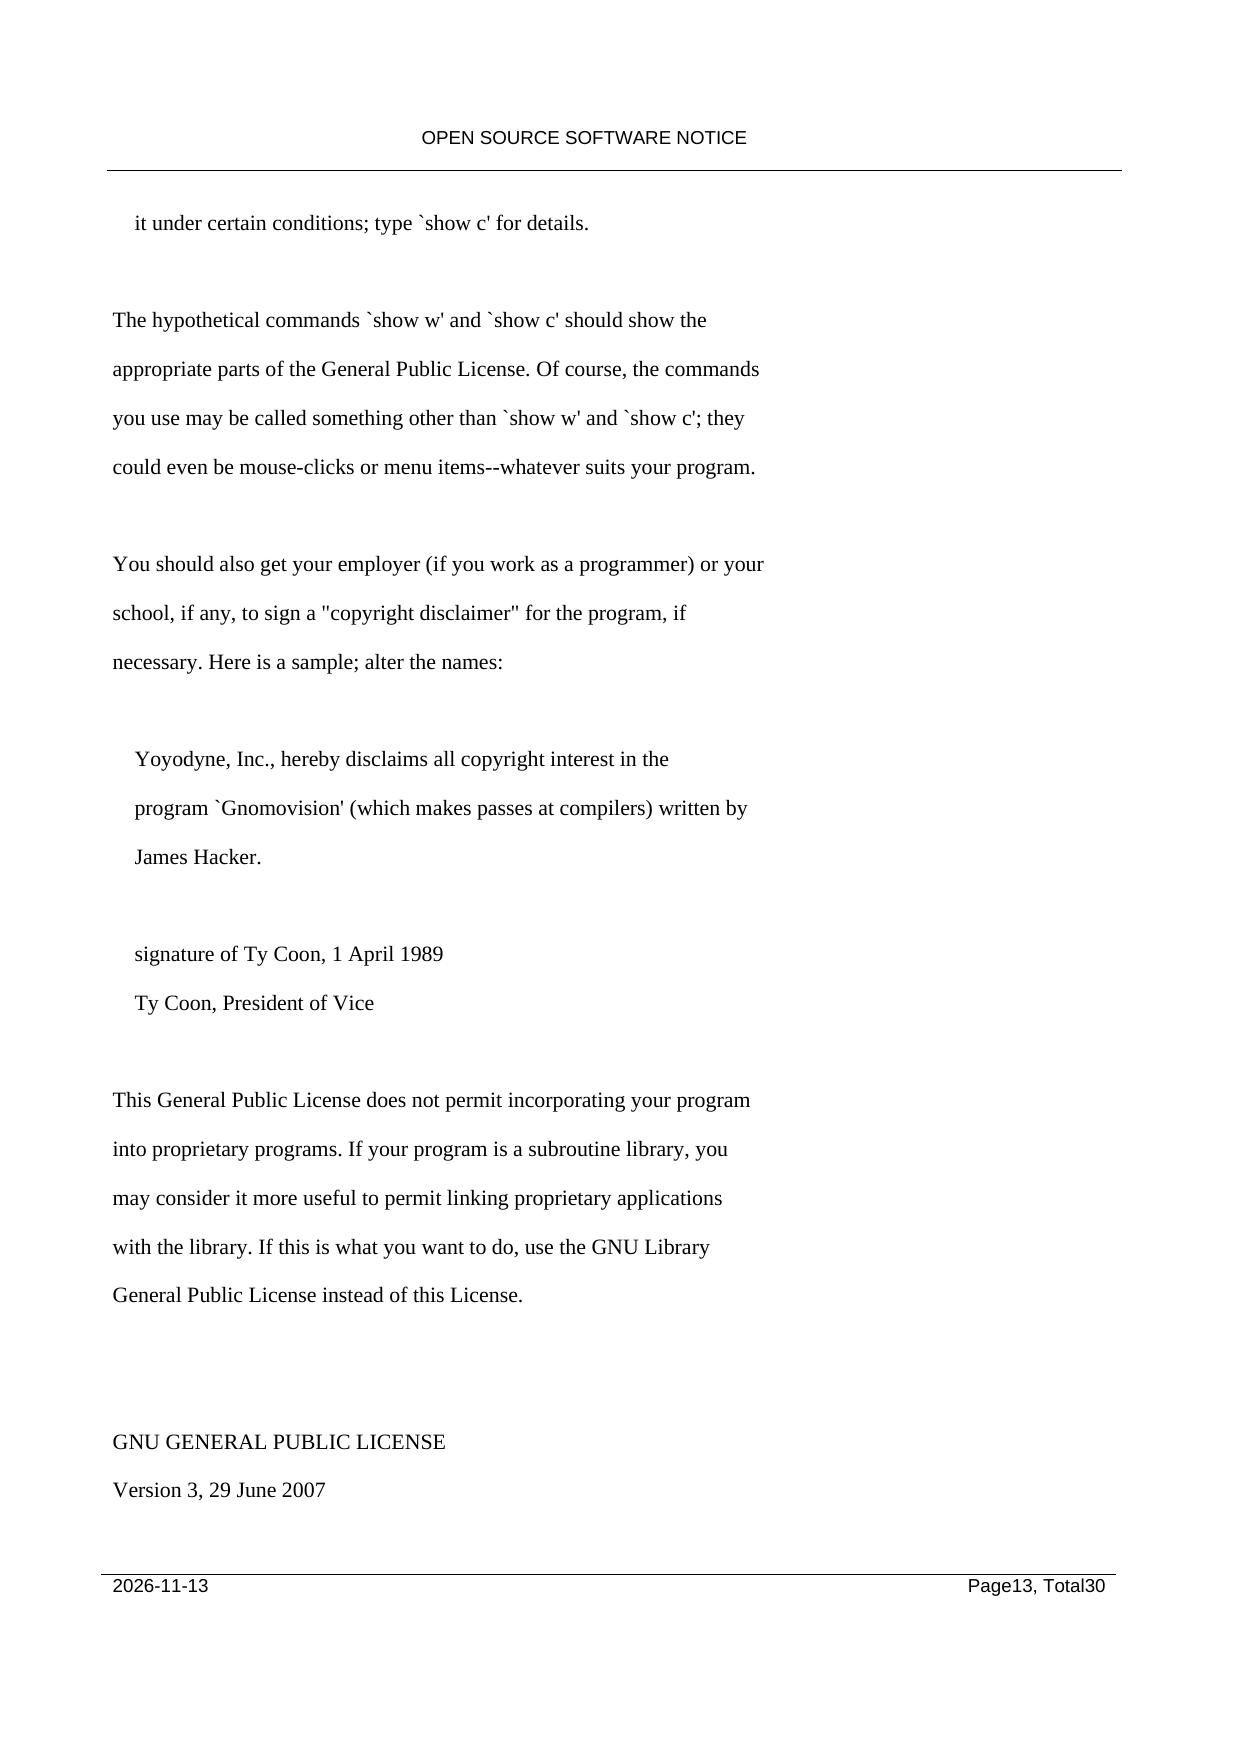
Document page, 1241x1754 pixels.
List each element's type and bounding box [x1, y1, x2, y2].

text [112, 206, 1128, 1506]
